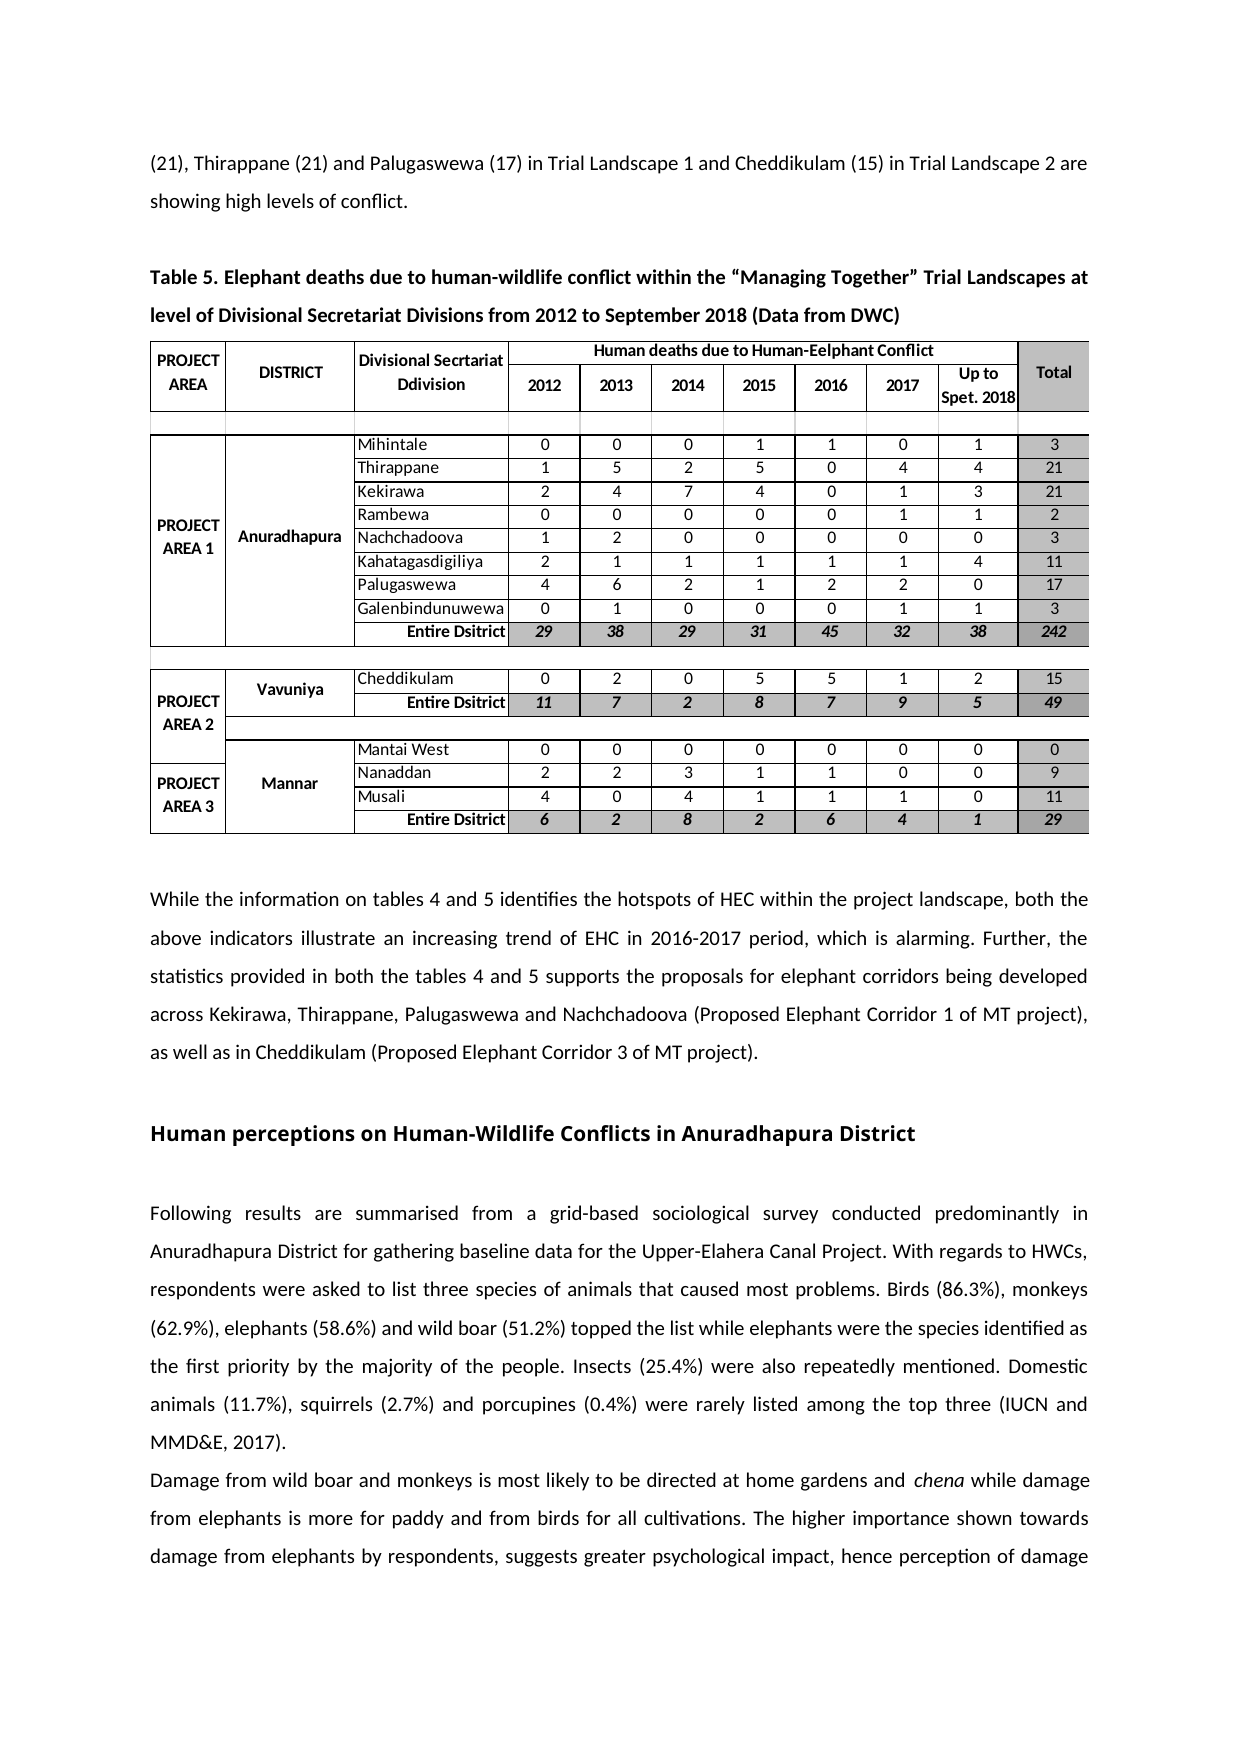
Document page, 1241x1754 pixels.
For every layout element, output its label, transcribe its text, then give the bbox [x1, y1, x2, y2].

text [150, 1467, 1090, 1569]
subtitle Human perceptions on Human-Wildlife Conflicts in Anuradhapura District [150, 1119, 1090, 1148]
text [150, 150, 1090, 213]
text Table 5. Elephant deaths due to human-wildlife conflict within the “Managing Together” Trial Landscapes at level of Divisional Secretariat Divisions from 2012 to September 2018 (Data from DWC) [150, 264, 1090, 328]
text Following results are summarised from a grid-based sociological survey conducted predominantly in Anuradhapura District for gathering baseline data for the Upper-Elahera Canal Project. With regards to HWCs, respondents were asked to list three species of animals that caused most problems. Birds (86.3%), monkeys (62.9%), elephants (58.6%) and wild boar (51.2%) topped the list while elephants were the species identified as the first priority by the majority of the people. Insects (25.4%) were also repeatedly mentioned. Domestic animals (11.7%), squirrels (2.7%) and porcupines (0.4%) were rarely listed among the top three (IUCN and MMD&E, 2017). [150, 1200, 1090, 1454]
text While the information on tables 4 and 5 identifies the hotspots of HEC within the project landscape, both the above indicators illustrate an increasing trend of EHC in 2016-2017 period, which is alarming. Further, the statistics provided in both the tables 4 and 5 supports the proposals for elephant corridors being developed across Kekirawa, Thirappane, Palugaswewa and Nachchadoova (Proposed Elephant Corridor 1 of MT project), as well as in Cheddikulam (Proposed Elephant Corridor 3 of MT project). [150, 887, 1090, 1064]
